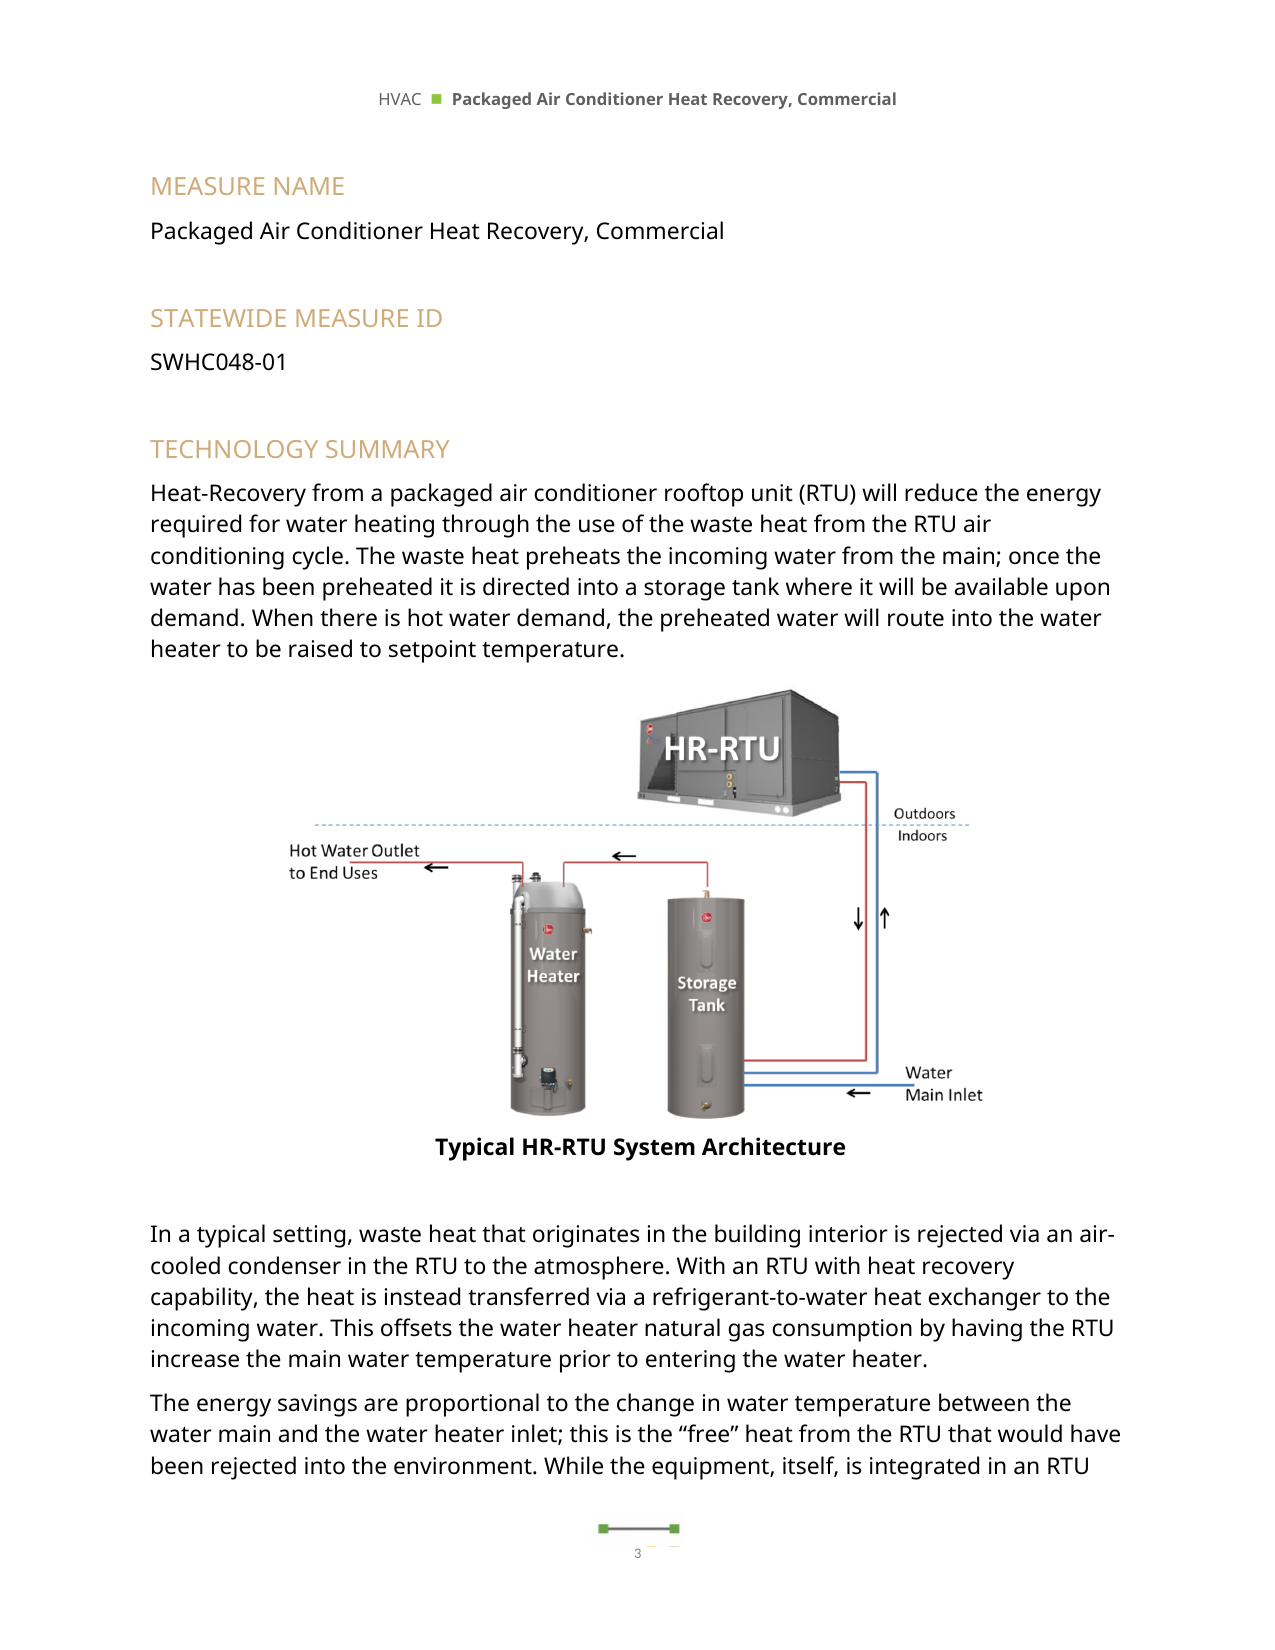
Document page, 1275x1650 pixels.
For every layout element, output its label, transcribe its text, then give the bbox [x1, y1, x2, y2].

picture [277, 677, 998, 1119]
subtitle Technology Summary [150, 433, 1125, 464]
text Heat-Recovery from a packaged air conditioner rooftop unit (RTU) will reduce the energy required for water heating through the use of the waste heat from the RTU air conditioning cycle. The waste heat preheats the incoming water from the main; once the water has been preheated it is directed into a storage tank where it will be available upon demand. When there is hot water demand, the preheated water will route into the water heater to be raised to setpoint temperature. [150, 477, 1125, 664]
text Packaged Air Conditioner Heat Recovery, Commercial [150, 214, 1125, 246]
text SWHC048-01 [150, 346, 1125, 377]
subtitle Statewide Measure ID [150, 302, 1125, 333]
picture [589, 1512, 684, 1547]
text In a typical setting, waste heat that originates in the building interior is rejected via an air-cooled condenser in the RTU to the atmosphere. With an RTU with heat recovery capability, the heat is instead transferred via a refrigerant-to-water heat exchanger to the incoming water. This offsets the water heater natural gas consumption by having the RTU increase the main water temperature prior to entering the water heater. [150, 1218, 1125, 1374]
subtitle Measure Name [150, 171, 1125, 202]
text Typical HR-RTU System Architecture [150, 1131, 1125, 1162]
